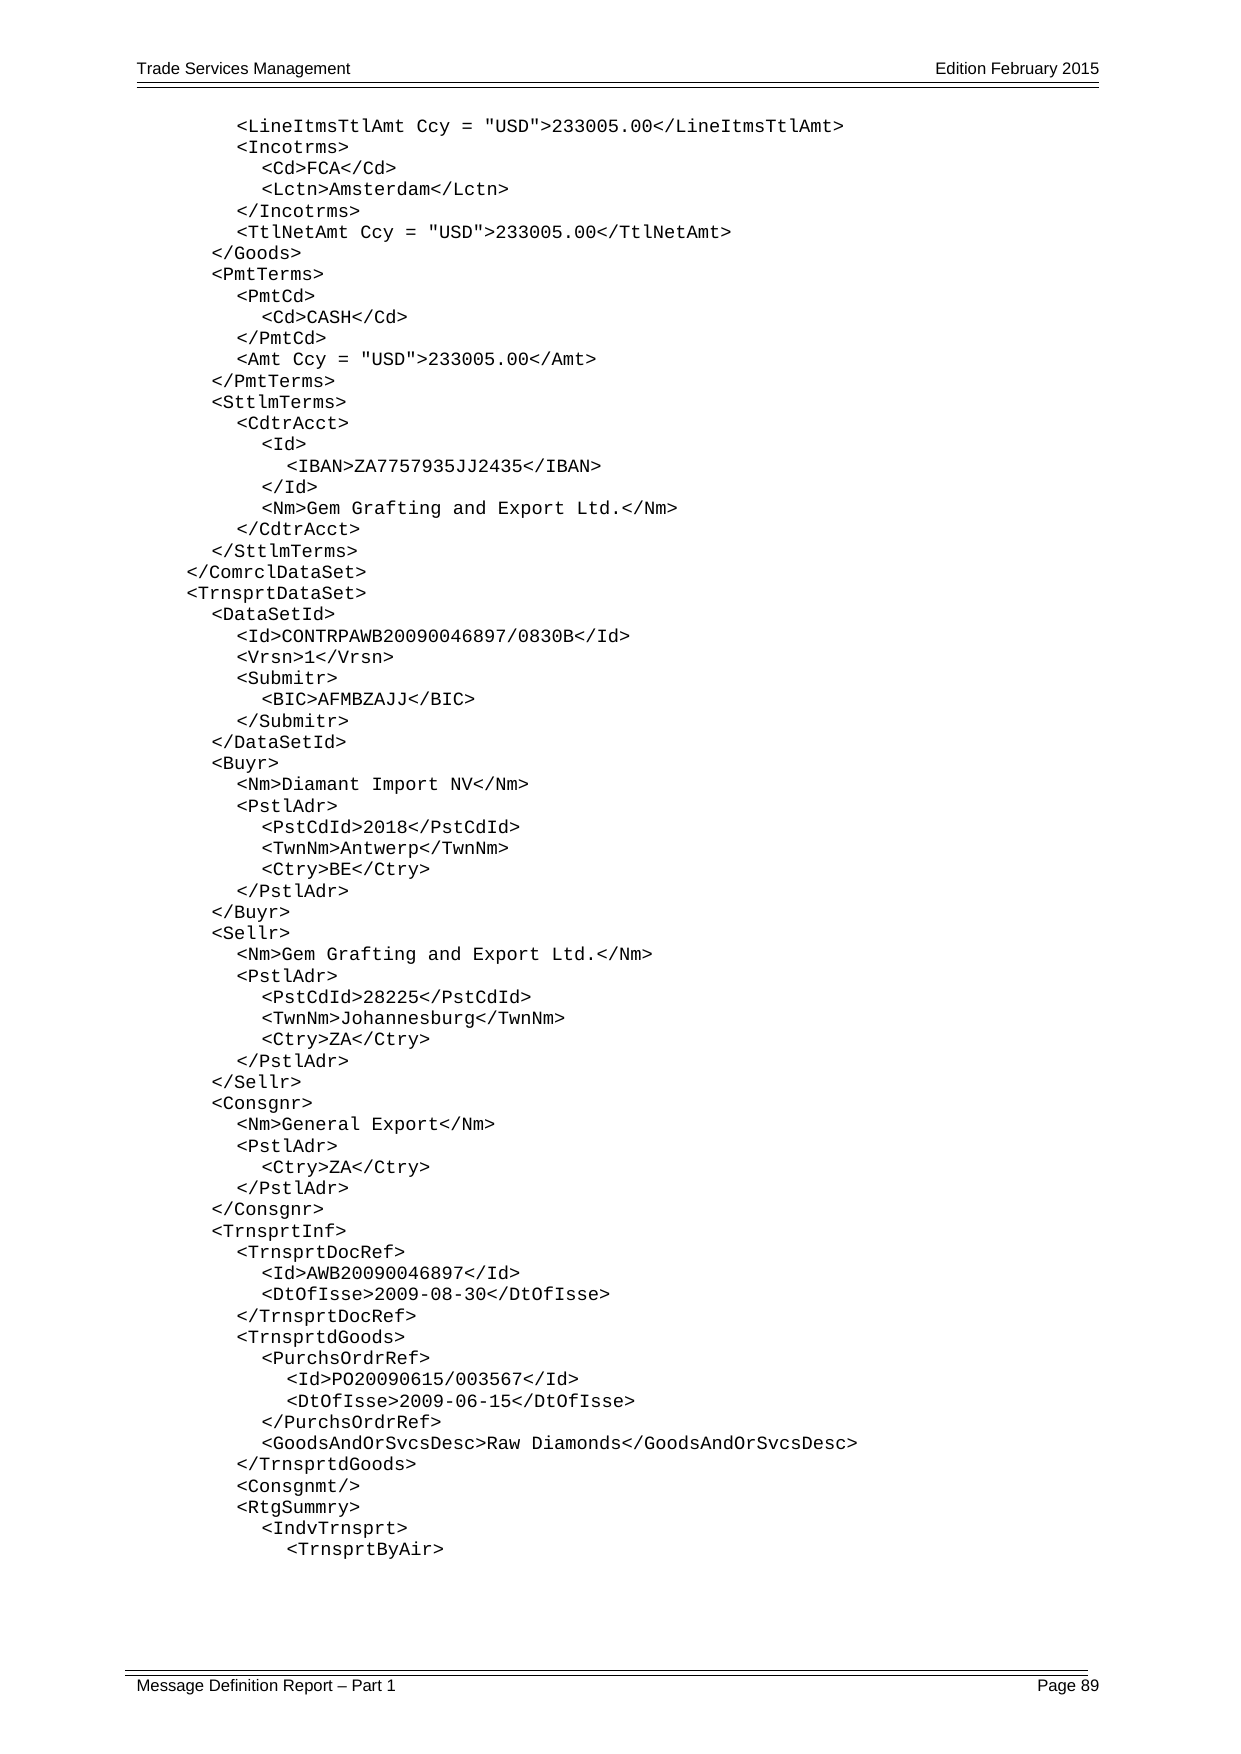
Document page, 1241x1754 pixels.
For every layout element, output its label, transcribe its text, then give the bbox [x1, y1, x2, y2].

text <Consgnr> [211, 1285, 1104, 1306]
text <Id>CONTRPAWB20090046897/0830B</Id> [236, 818, 1104, 839]
text <OthrPdctCtgy> [286, 159, 1104, 180]
text <Incotrms> [236, 329, 1104, 350]
text <Ctry>ZA</Ctry> [261, 1349, 1104, 1370]
text <LineItmsTtlAmt Ccy = "USD">233005.00</LineItmsTtlAmt> [236, 308, 1104, 329]
text </PmtTerms> [211, 563, 1104, 584]
text </Goods> [211, 435, 1104, 456]
text </PdctCtgy> [261, 244, 1104, 265]
text <Nm>General Export</Nm> [236, 1306, 1104, 1328]
text <DataSetId> [211, 796, 1104, 818]
text </PstlAdr> [236, 1073, 1104, 1094]
text <Cd>CASH</Cd> [261, 499, 1104, 520]
text </TrnsprtDocRef> [236, 1498, 1104, 1519]
text </PmtCd> [236, 520, 1104, 541]
text <IBAN>ZA7757935JJ2435</IBAN> [286, 648, 1104, 669]
text <TtlNetAmt Ccy = "USD">233005.00</TtlNetAmt> [236, 414, 1104, 435]
text <Id>pear</Id> [311, 180, 1104, 201]
text <TrnsprtdGoods> [236, 1519, 1104, 1540]
text </PdctChrtcs> [261, 116, 1104, 138]
text </Consgnr> [211, 1391, 1104, 1413]
text </ComrclLineItms> [236, 286, 1104, 308]
text </Submitr> [236, 903, 1104, 924]
text <IdTp>cut</IdTp> [311, 201, 1104, 223]
text <PmtTerms> [211, 456, 1104, 478]
text <Vrsn>1</Vrsn> [236, 839, 1104, 860]
text <Submitr> [236, 860, 1104, 881]
text </Id> [261, 669, 1104, 690]
text <Nm>Diamant Import NV</Nm> [236, 966, 1104, 988]
text <PstCdId>28225</PstCdId> [261, 1179, 1104, 1200]
text </Buyr> [211, 1094, 1104, 1115]
text <BIC>AFMBZAJJ</BIC> [261, 881, 1104, 903]
text <TrnsprtDocRef> [236, 1434, 1104, 1455]
text <PstlAdr> [236, 1328, 1104, 1349]
text <Nm>Gem Grafting and Export Ltd.</Nm> [236, 1136, 1104, 1158]
text <PstlAdr> [236, 1158, 1104, 1179]
text <TrnsprtInf> [211, 1413, 1104, 1434]
text <Lctn>Amsterdam</Lctn> [261, 371, 1104, 393]
text <PstlAdr> [236, 988, 1104, 1009]
text </OthrPdctCtgy> [286, 223, 1104, 244]
text <CdtrAcct> [236, 605, 1104, 626]
text </Incotrms> [236, 393, 1104, 414]
text <Amt Ccy = "USD">233005.00</Amt> [236, 541, 1104, 563]
text <PurchsOrdrRef> [261, 1540, 1104, 1561]
text </Sellr> [211, 1264, 1104, 1285]
text <Id>AWB20090046897</Id> [261, 1455, 1104, 1476]
text <SttlmTerms> [211, 584, 1104, 605]
text </DataSetId> [211, 924, 1104, 945]
text </SttlmTerms> [211, 733, 1104, 754]
text </ComrclDataSet> [186, 754, 1104, 775]
text </PstlAdr> [236, 1243, 1104, 1264]
text <PdctCtgy> [261, 138, 1104, 159]
text <Sellr> [211, 1115, 1104, 1136]
text </PstlAdr> [236, 1370, 1104, 1391]
text <Nm>Gem Grafting and Export Ltd.</Nm> [261, 690, 1104, 711]
text <DtOfIsse>2009-08-30</DtOfIsse> [261, 1476, 1104, 1498]
text <Cd>FCA</Cd> [261, 350, 1104, 371]
text <Ctry>BE</Ctry> [261, 1051, 1104, 1073]
text <PmtCd> [236, 478, 1104, 499]
text </CdtrAcct> [236, 711, 1104, 733]
text <TwnNm>Antwerp</TwnNm> [261, 1030, 1104, 1051]
text <Ctry>ZA</Ctry> [261, 1221, 1104, 1243]
text <TtlAmt Ccy = "USD">77880.00</TtlAmt> [261, 265, 1104, 286]
text <Buyr> [211, 945, 1104, 966]
text <TrnsprtDataSet> [186, 775, 1104, 796]
text <Id> [261, 626, 1104, 648]
text <TwnNm>Johannesburg</TwnNm> [261, 1200, 1104, 1221]
text <PstCdId>2018</PstCdId> [261, 1009, 1104, 1030]
